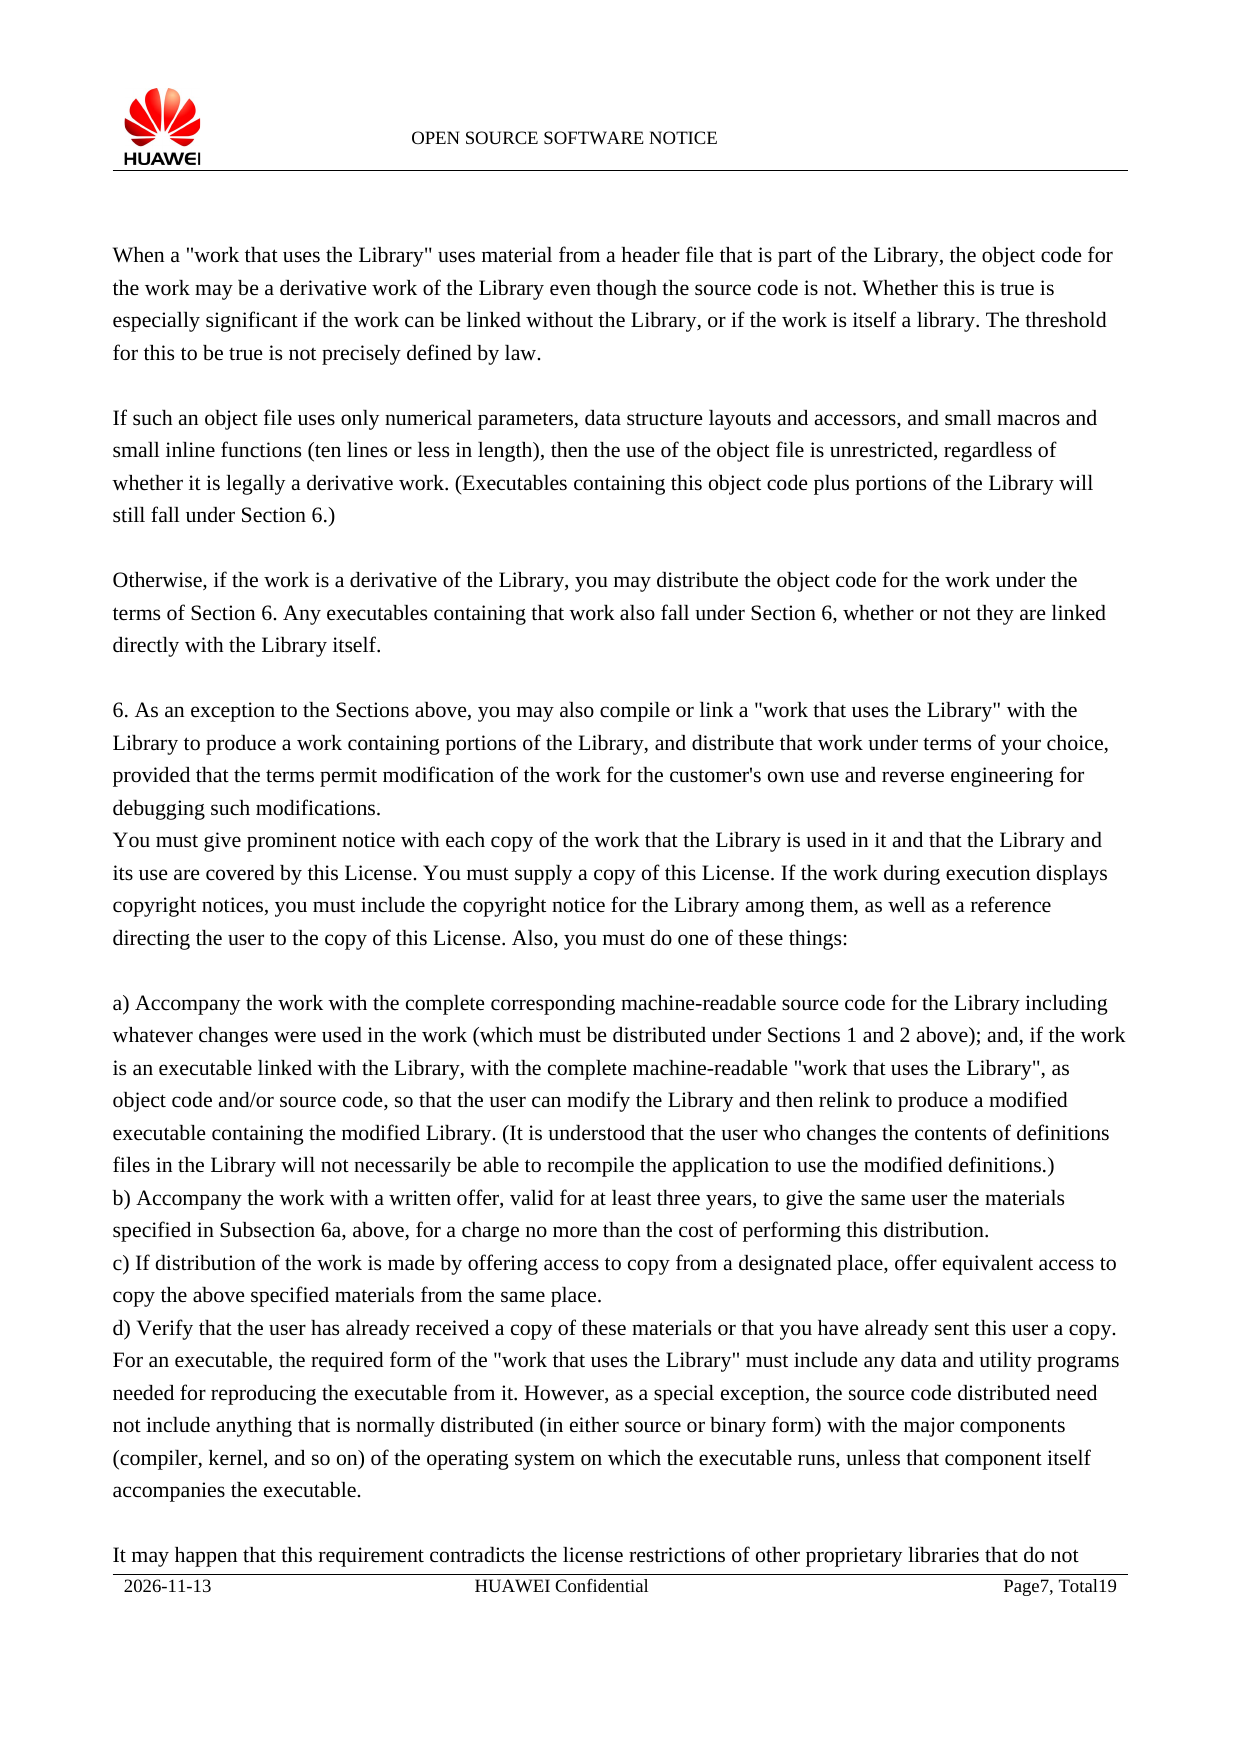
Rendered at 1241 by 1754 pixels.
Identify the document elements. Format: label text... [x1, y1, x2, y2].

picture [124, 88, 201, 165]
